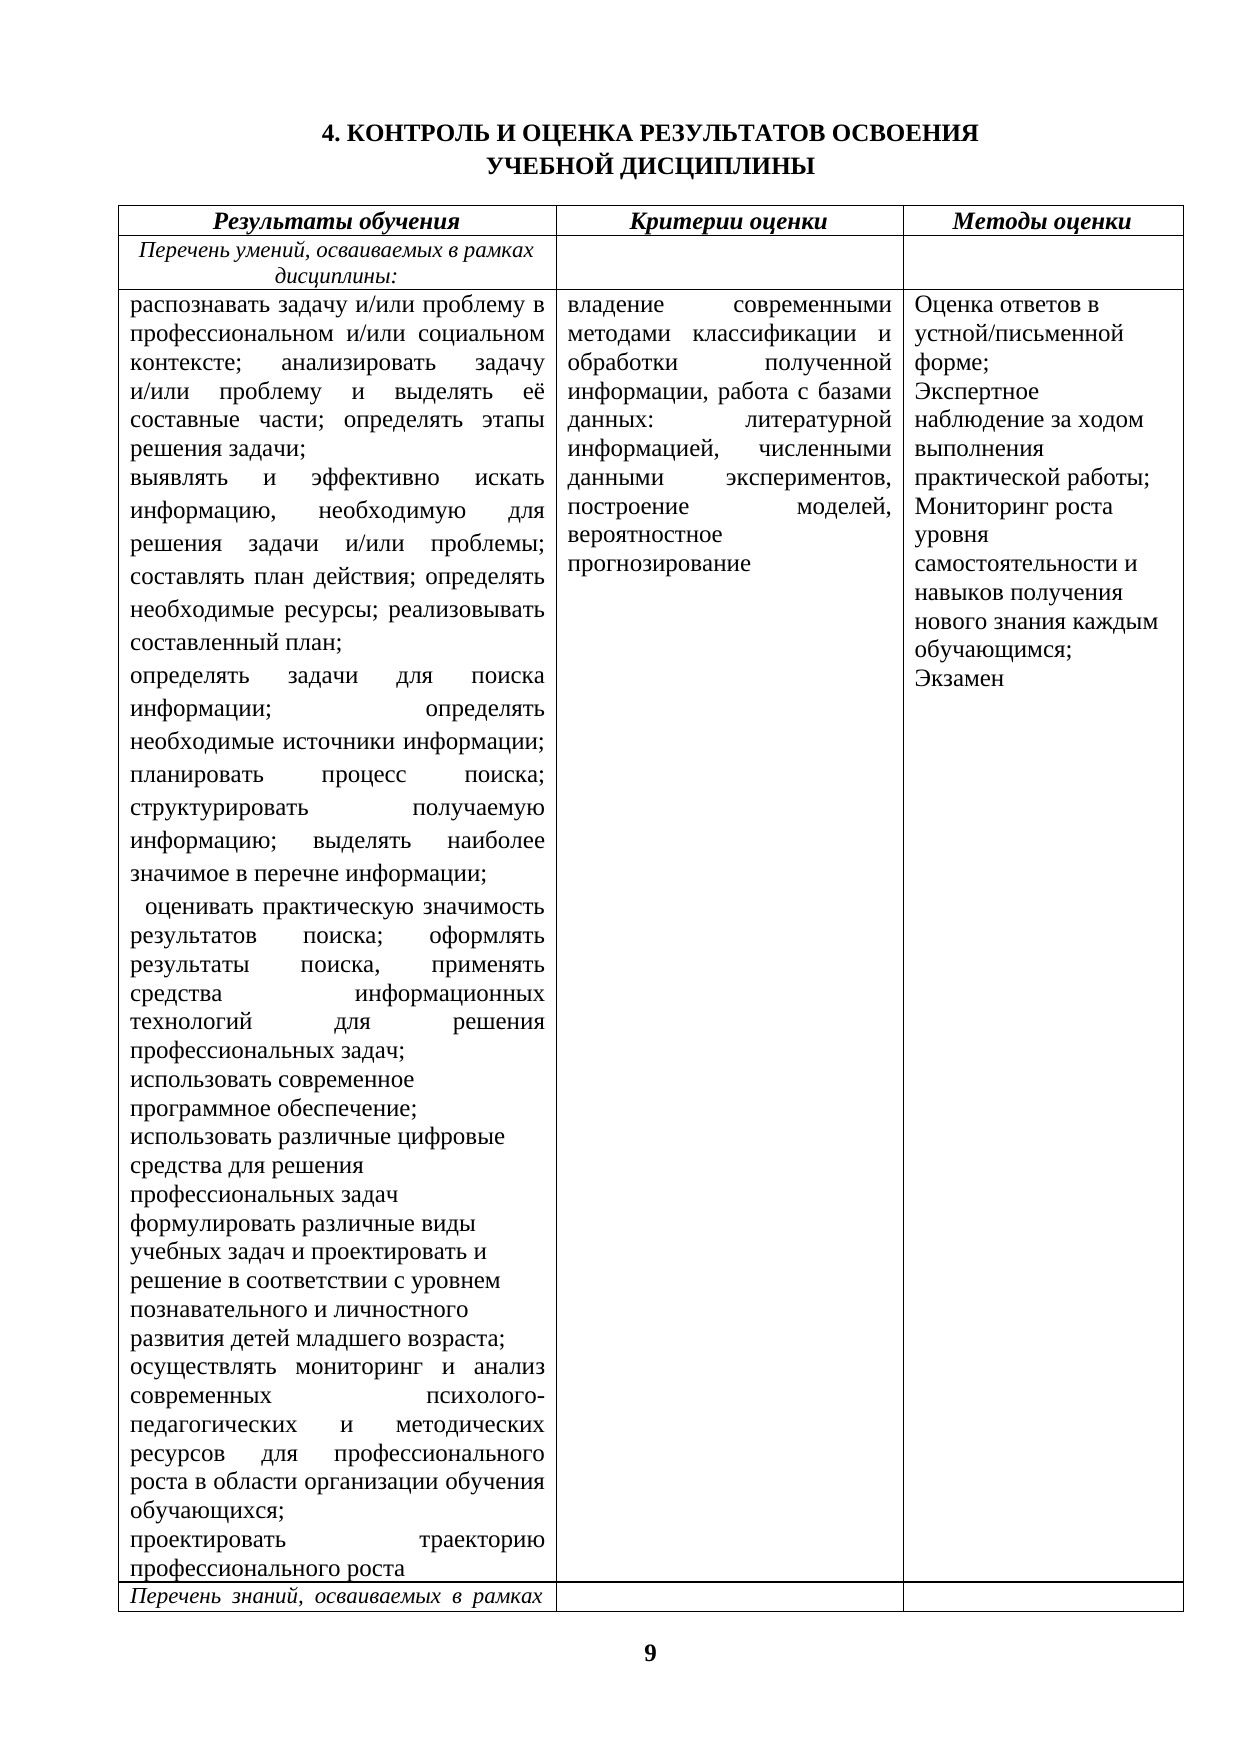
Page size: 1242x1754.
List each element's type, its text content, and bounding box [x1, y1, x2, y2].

text УЧЕБНОЙ ДИСЦИПЛИНЫ [118, 151, 1183, 180]
table_header Критерии оценки [557, 206, 903, 235]
table_cell [904, 236, 1183, 288]
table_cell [119, 1583, 556, 1611]
table_cell распознавать задачу и/или проблему в профессиональном и/или социальном контексте; анализировать задачу и/или проблему и выделять её составные части; определять этапы решения задачи; выявлять и эффективно искать информацию, необходимую для решения задачи и/или проблемы; составлять план действия; определять необходимые ресурсы; реализовывать составленный план; определять задачи для поиска информации; определять необходимые источники информации; планировать процесс поиска; структурировать получаемую информацию; выделять наиболее значимое в перечне информации; оценивать практическую значимость результатов поиска; оформлять результаты поиска, применять средства информационных технологий для решения профессиональных задач; использовать современное программное обеспечение; использовать различные цифровые средства для решения профессиональных задач формулировать различные виды учебных задач и проектировать и решение в соответствии с уровнем познавательного и личностного развития детей младшего возраста; осуществлять мониторинг и анализ современных психолого-педагогических и методических ресурсов для профессионального роста в области организации обучения обучающихся; проектировать траекторию профессионального роста [119, 290, 556, 1581]
table_header Результаты обучения [119, 206, 556, 235]
table_cell Перечень умений, осваиваемых в рамках дисциплины: [119, 236, 556, 288]
text 4. КОНТРОЛЬ И ОЦЕНКА РЕЗУЛЬТАТОВ ОСВОЕНИЯ [118, 118, 1183, 147]
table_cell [904, 290, 1183, 1581]
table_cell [557, 290, 903, 1581]
table_cell [557, 236, 903, 288]
table_cell [557, 1583, 903, 1611]
table_cell [904, 1583, 1183, 1611]
table_header Методы оценки [904, 206, 1183, 235]
